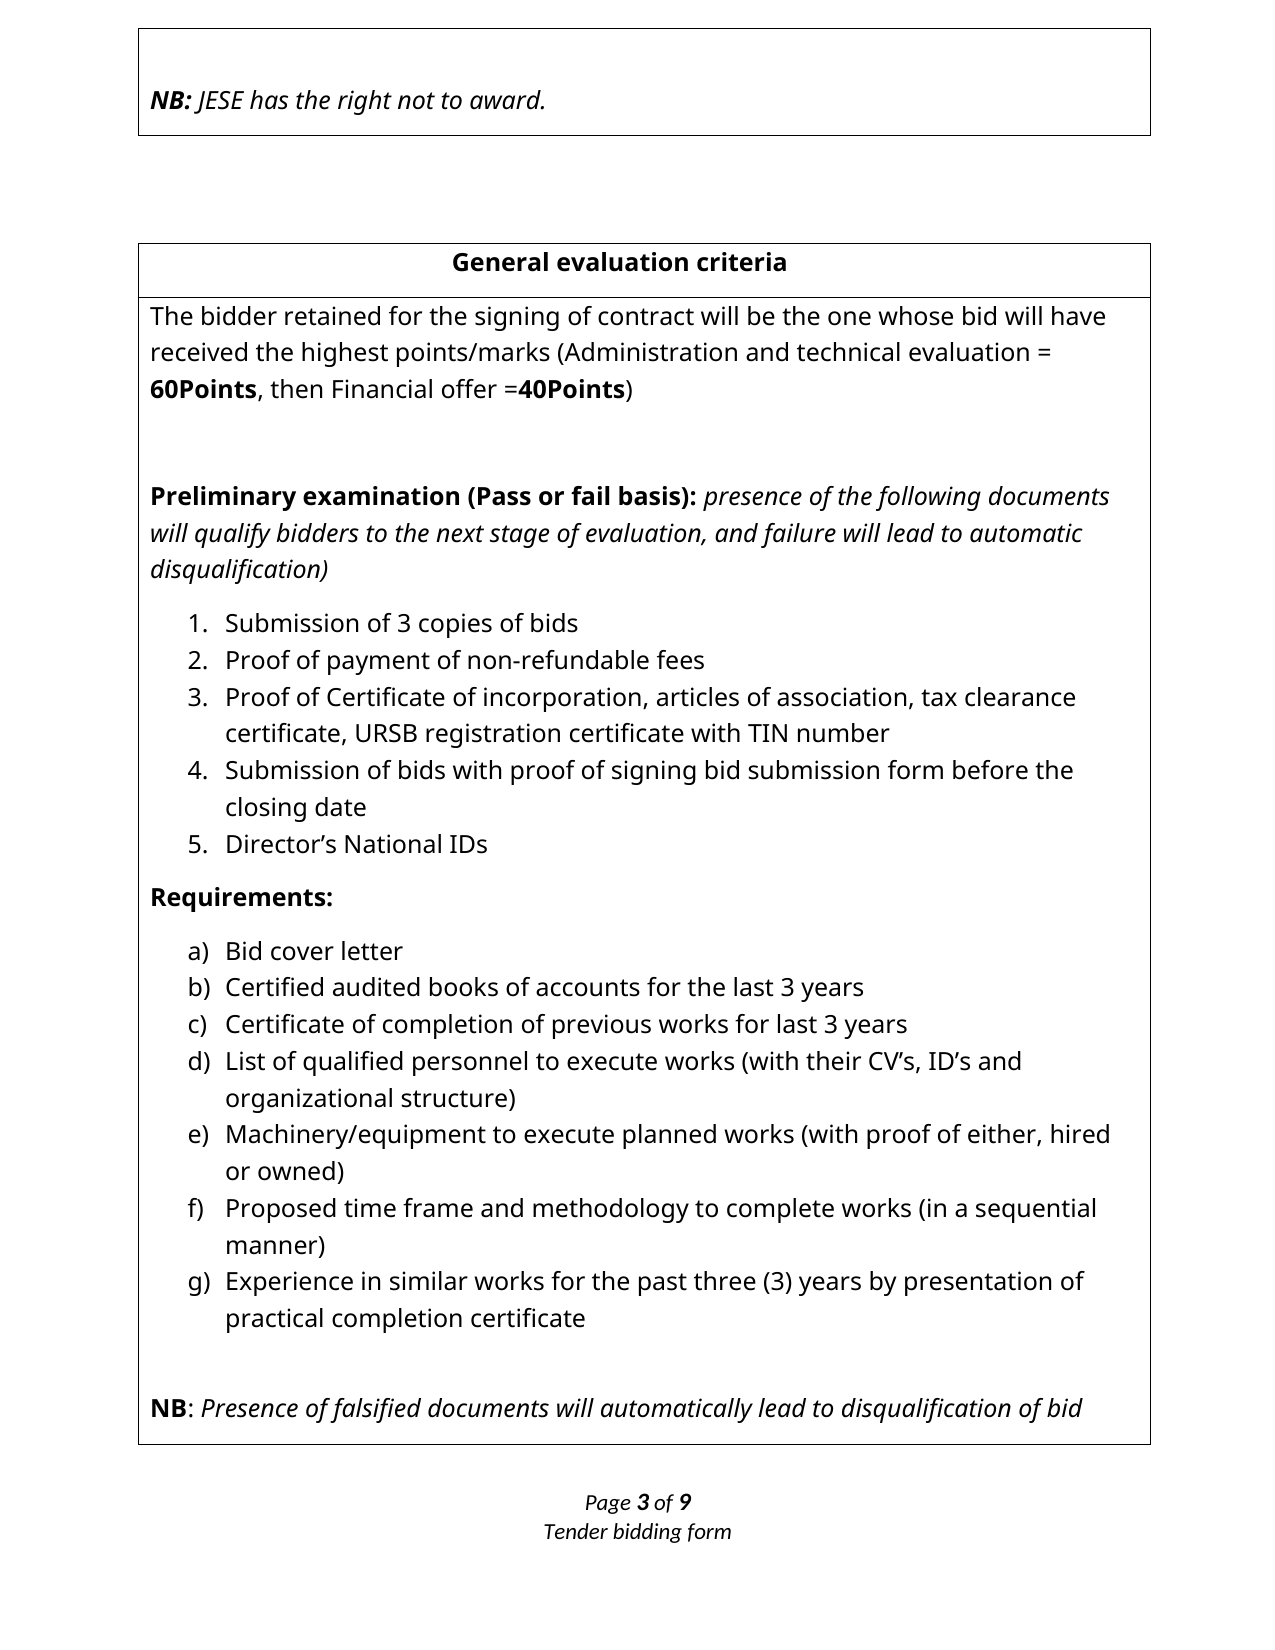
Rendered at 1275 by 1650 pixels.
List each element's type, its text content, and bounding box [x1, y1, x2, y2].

table_cell The bidder retained for the signing of contract will be the one whose bid will have received the highest points/marks (Administration and technical evaluation = 60Points, then Financial offer =40Points) Preliminary examination (Pass or fail basis): presence of the following documents will qualify bidders to the next stage of evaluation, and failure will lead to automatic disqualification) Submission of 3 copies of bids Proof of payment of non-refundable fees Proof of Certificate of incorporation, articles of association, tax clearance certificate, URSB registration certificate with TIN number Submission of bids with proof of signing bid submission form before the closing date Director’s National IDs Requirements: Bid cover letter Certified audited books of accounts for the last 3 years Certificate of completion of previous works for last 3 years List of qualified personnel to execute works (with their CV’s, ID’s and organizational structure) Machinery/equipment to execute planned works (with proof of either, hired or owned) Proposed time frame and methodology to complete works (in a sequential manner) Experience in similar works for the past three (3) years by presentation of practical completion certificate NB: Presence of falsified documents will automatically lead to disqualification of bid [139, 298, 1150, 1444]
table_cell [139, 29, 1150, 135]
table_header General evaluation criteria [139, 244, 1150, 297]
